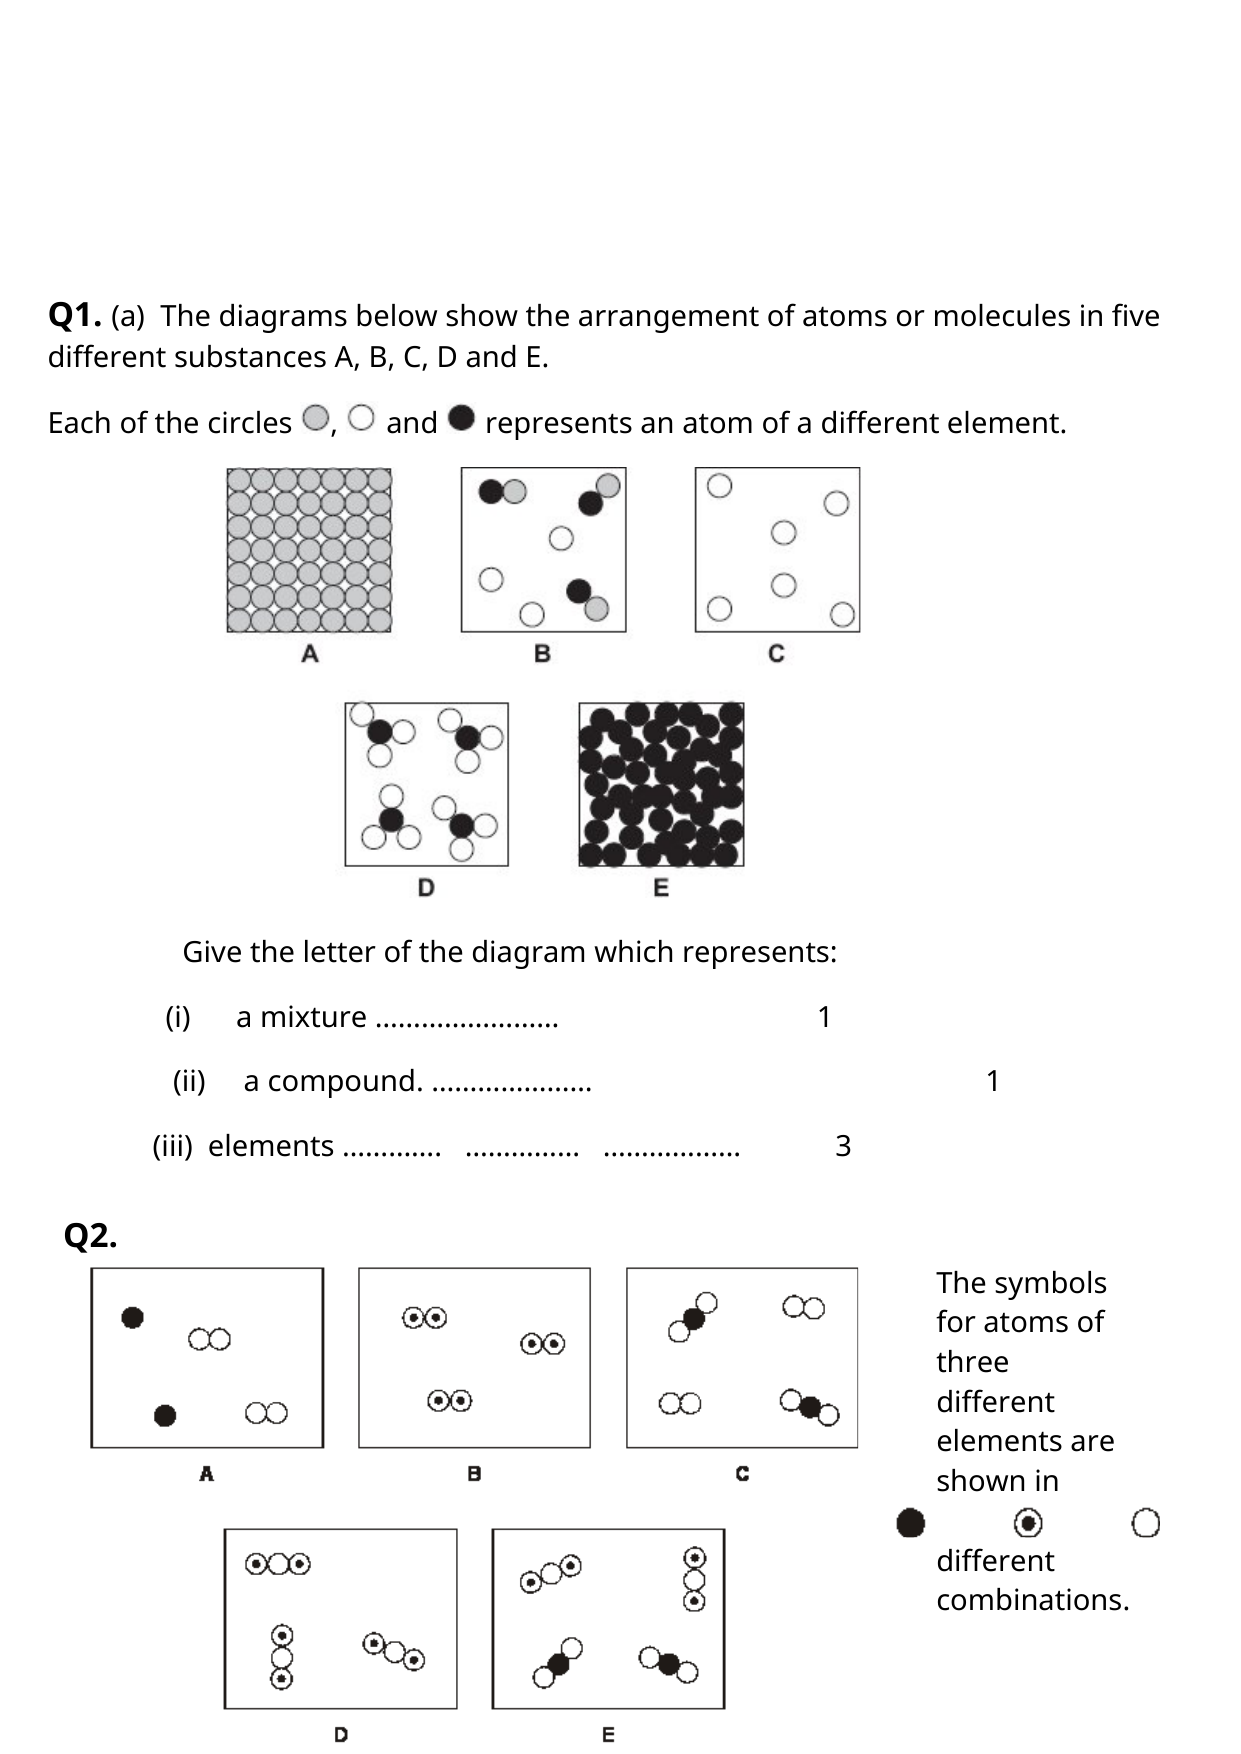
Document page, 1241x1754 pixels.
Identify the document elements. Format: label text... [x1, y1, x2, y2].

text Q1. (a) The diagrams below show the arrangement of atoms or molecules in five different substances A, B, C, D and E. [47, 291, 1188, 376]
text (iii) elements …………. …………… ……………… 3 [47, 1125, 1134, 1165]
text The symbols for atoms of three different elements are shown in different combinations. [106, 1262, 1134, 1619]
text Q2. [63, 1212, 1188, 1257]
picture [445, 402, 478, 434]
picture [894, 1505, 1160, 1536]
text Each of the circles , and represents an atom of a different element. [47, 401, 1134, 442]
text (i) a mixture …………………… 1 [165, 996, 1134, 1036]
picture [300, 402, 330, 434]
picture [345, 401, 379, 434]
picture [224, 467, 861, 898]
picture [81, 1265, 859, 1749]
text (ii) a compound. ………………… 1 [165, 1061, 1134, 1100]
text Give the letter of the diagram which represents: [106, 931, 1134, 971]
